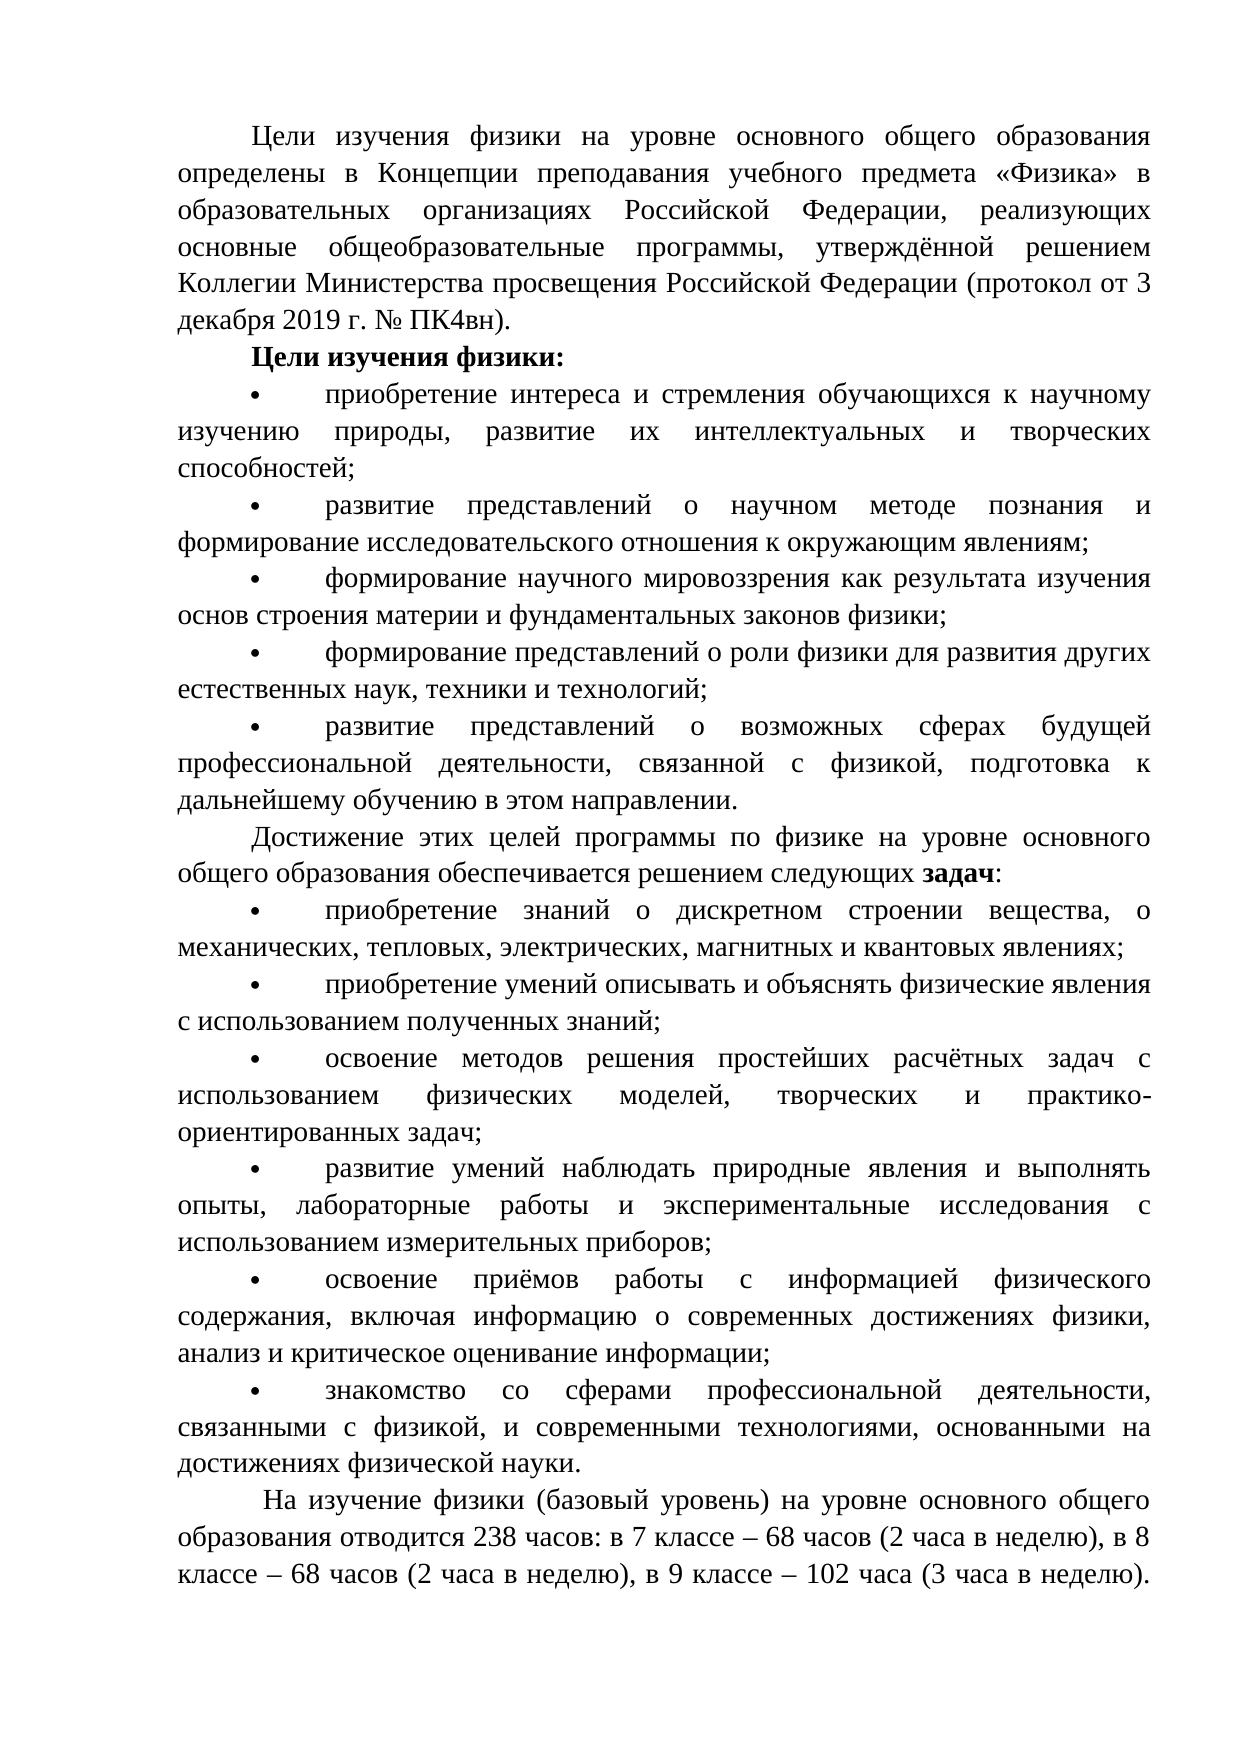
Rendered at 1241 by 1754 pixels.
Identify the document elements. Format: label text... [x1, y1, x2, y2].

list формирование научного мировоззрения как результата изучения основ строения материи и фундаментальных законов физики; [177, 561, 1152, 631]
list развитие представлений о возможных сферах будущей профессиональной деятельности, связанной с физикой, подготовка к дальнейшему обучению в этом направлении. [177, 708, 1152, 815]
text Достижение этих целей программы по физике на уровне основного общего образования обеспечивается решением следующих задач: [177, 819, 1152, 889]
list развитие представлений о научном методе познания и формирование исследовательского отношения к окружающим явлениям; [177, 487, 1152, 557]
text Цели изучения физики на уровне основного общего образования определены в Концепции преподавания учебного предмета «Физика» в образовательных организациях Российской Федерации, реализующих основные общеобразовательные программы, утверждённой решением Коллегии Министерства просвещения Российской Федерации (протокол от 3 декабря 2019 г. № ПК­4вн). [177, 118, 1152, 336]
list освоение методов решения простейших расчётных задач с использованием физических моделей, творческих и практико­ориентированных задач; [177, 1040, 1152, 1147]
list знакомство со сферами профессиональной деятельности, связанными с физикой, и современными технологиями, основанными на достижениях физической науки. [177, 1372, 1152, 1479]
list приобретение знаний о дискретном строении вещества, о механических, тепловых, электрических, магнитных и квантовых явлениях; [177, 892, 1152, 963]
list развитие умений наблюдать природные явления и выполнять опыты, лабораторные работы и экспериментальные исследования с использованием измерительных приборов; [177, 1151, 1152, 1258]
list приобретение интереса и стремления обучающихся к научному изучению природы, развитие их интеллектуальных и творческих способностей; [177, 376, 1152, 483]
text Цели изучения физики: [177, 339, 1152, 373]
list формирование представлений о роли физики для развития других естественных наук, техники и технологий; [177, 634, 1152, 705]
list освоение приёмов работы с информацией физического содержания, включая информацию о современных достижениях физики, анализ и критическое оценивание информации; [177, 1261, 1152, 1368]
list приобретение умений описывать и объяснять физические явления с использованием полученных знаний; [177, 966, 1152, 1037]
text ‌ На изучение физики (базовый уровень) на уровне основного общего образования отводится 238 часов: в 7 классе – 68 часов (2 часа в неделю), в 8 классе – 68 часов (2 часа в неделю), в 9 классе – 102 часа (3 часа в неделю). ‌‌‌ [177, 1482, 1152, 1627]
